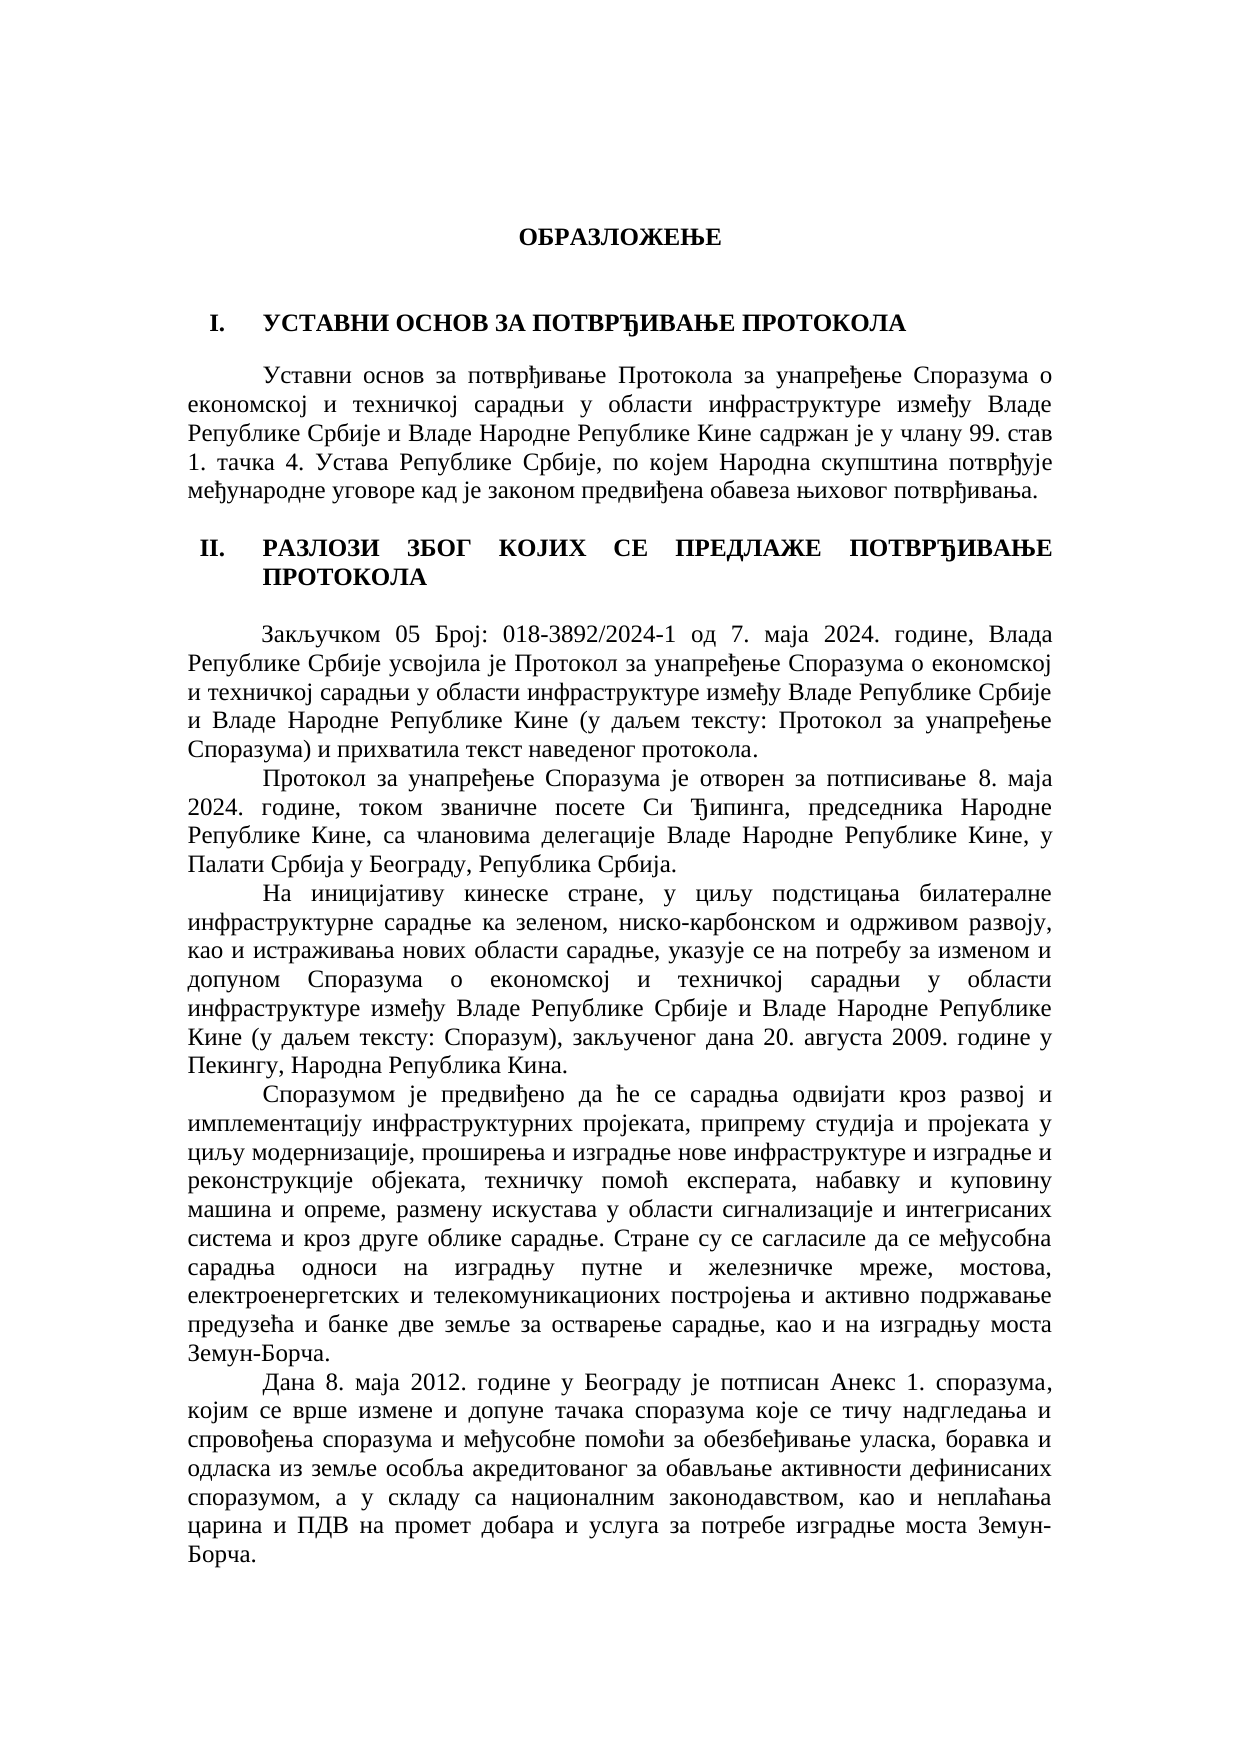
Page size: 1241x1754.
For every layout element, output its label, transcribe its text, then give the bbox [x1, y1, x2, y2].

list РАЗЛОЗИ ЗБОГ КОЈИХ СЕ ПРЕДЛАЖЕ ПОТВРЂИВАЊЕ ПРОТОКОЛА [225, 533, 1053, 591]
text Уставни основ за потврђивање Протокола за унапређење Споразума о економској и техничкој сарадњи у области инфраструктуре између Владе Републике Србије и Владе Народне Републике Кине садржан је у члану 99. став 1. тачка 4. Устава Републике Србије, по којем Народна скупштина потврђује међународне уговоре кад је законом предвиђена обавеза њиховог потврђивања. [187, 361, 1053, 504]
list УСТАВНИ ОСНОВ ЗА ПОТВРЂИВАЊЕ ПРОТОКОЛА [225, 308, 1053, 337]
text Протокол за унапређење Споразума је отворен за потписивање 8. маја 2024. године, током званичне посете Си Ђипинга, председника Народне Републике Кине, са члановима делегације Владе Народне Републике Кине, у Палати Србија у Београду, Република Србија. [187, 763, 1053, 878]
text ОБРАЗЛОЖЕЊЕ [187, 222, 1053, 250]
text Дана 8. маја 2012. године у Београду је потписан Анекс 1. споразума, којим се врше измене и допуне тачака споразума које се тичу надгледања и спровођења споразума и међусобне помоћи за обезбеђивање уласка, боравка и одласка из земље особља акредитованог за обављање активности дефинисаних споразумом, а у складу са националним законодавством, као и неплаћања царина и ПДВ на промет добара и услуга за потребе изградње моста Земун-Борча. [187, 1367, 1053, 1568]
text Закључком 05 Број: 018-3892/2024-1 од 7. маја 2024. године, Влада Републике Србије усвојила је Протокол за унапређење Споразума о економској и техничкој сарадњи у области инфраструктуре између Владе Републике Србије и Владе Народне Републике Кине (у даљем тексту: Протокол за унапређење Споразума) и прихватила текст наведеног протокола. [187, 619, 1053, 763]
text Споразумом је предвиђено да ће се сарадња одвијати кроз развој и имплементацију инфраструктурних пројеката, припрему студија и пројеката у циљу модернизације, проширења и изградње нове инфраструктуре и изградње и реконструкције објеката, техничку помоћ експерата, набавку и куповину машина и опреме, размену искустава у области сигнализације и интегрисаних система и кроз друге облике сарадње. Стране су се сагласиле да се међусобна сарадња односи на изградњу путне и железничке мреже, мостова, електроенергетских и телекомуникационих постројења и активно подржавање предузећа и банке две земље за остварење сарадње, као и на изградњу моста Земун-Борча. [187, 1079, 1053, 1367]
text На иницијативу кинеске стране, у циљу подстицања билатералне инфраструктурне сарадње ка зеленом, ниско-карбонском и одрживом развоју, као и истраживања нових области сарадње, указује се на потребу за изменом и допуном Споразума о економској и техничкој сарадњи у области инфраструктуре између Владе Републике Србије и Владе Народне Републике Кине (у даљем тексту: Споразум), закљученог дана 20. августа 2009. године у Пекингу, Народна Република Кина. [187, 878, 1053, 1079]
